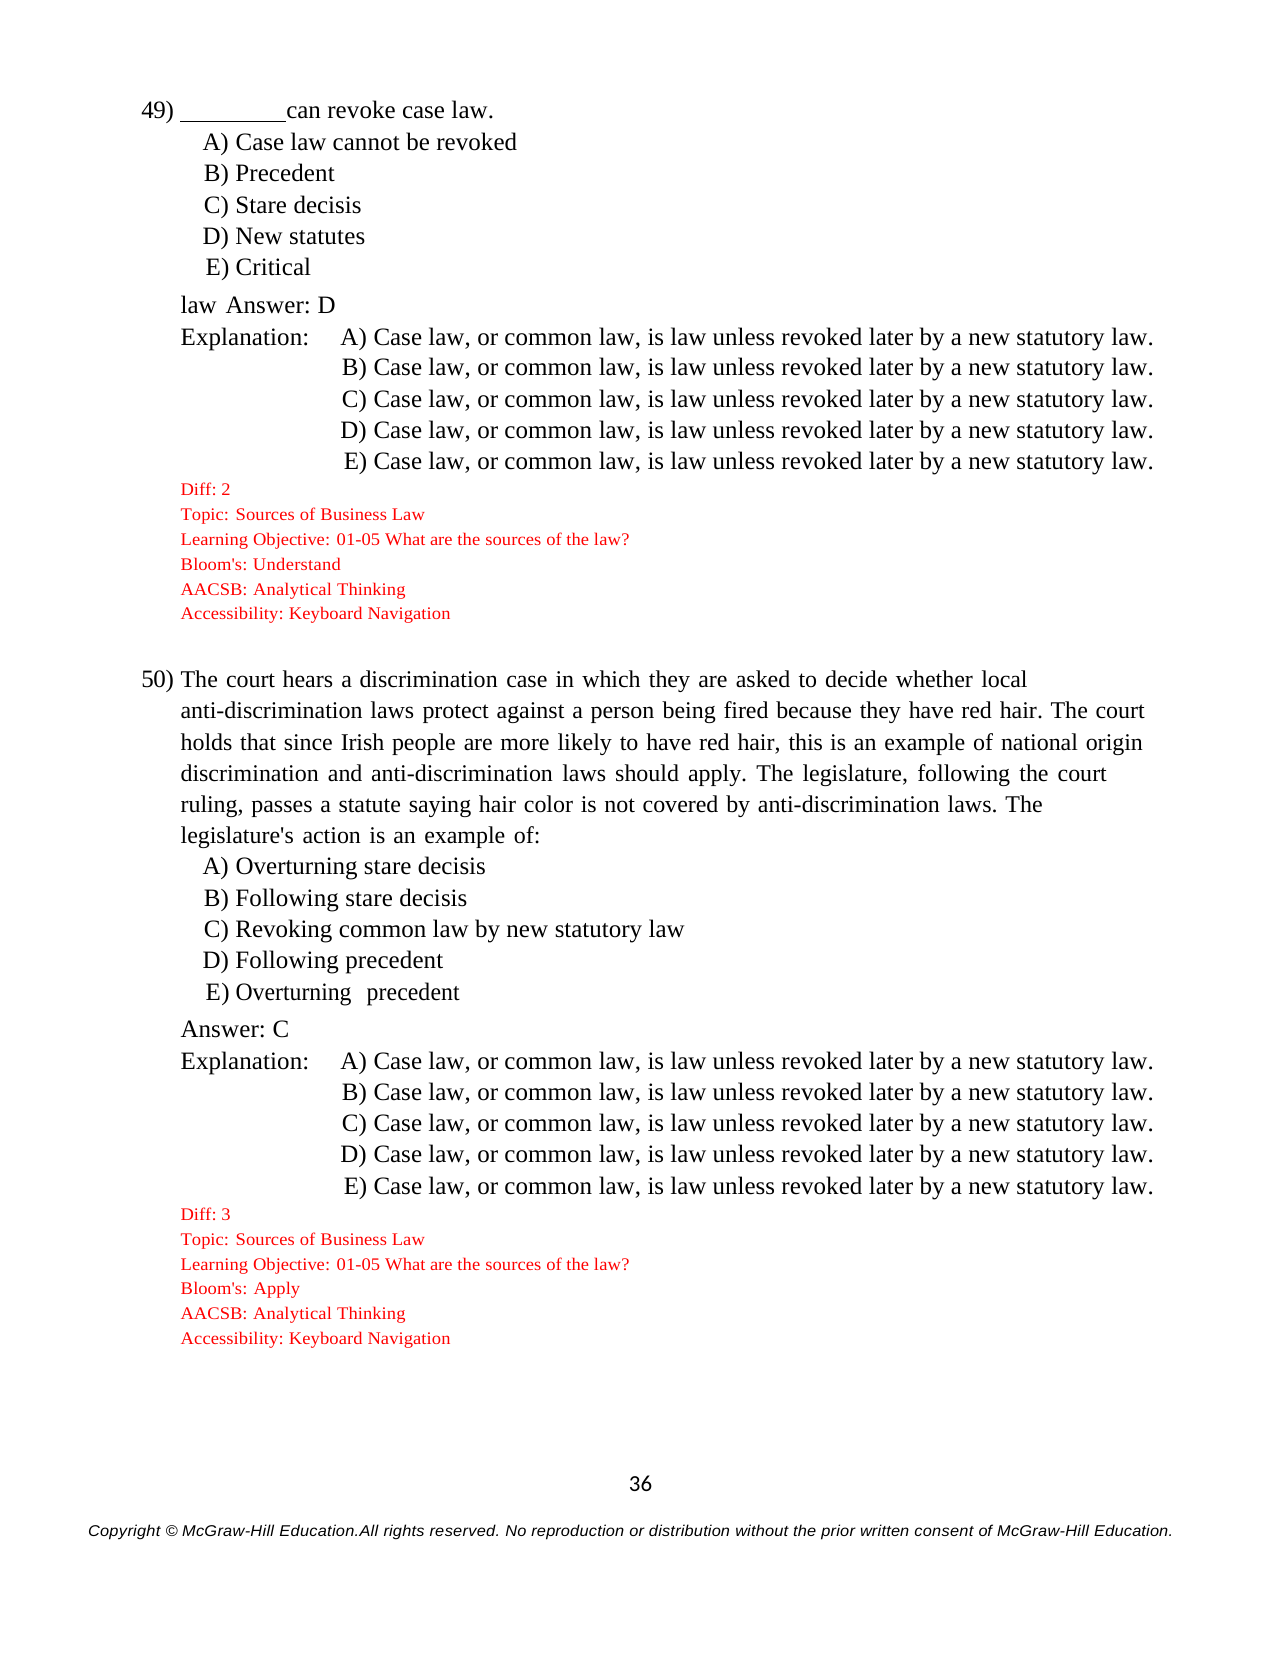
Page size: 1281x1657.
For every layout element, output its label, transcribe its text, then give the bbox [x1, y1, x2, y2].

text AACSB: Analytical Thinking Accessibility: Keyboard Navigation [180, 1303, 462, 1348]
list Case law, or common law, is law unless revoked later by a new statutory law. [342, 384, 1203, 412]
list Case law, or common law, is law unless revoked later by a new statutory law. [340, 415, 1203, 444]
text Topic: Sources of Business Law [180, 1228, 1148, 1249]
list Following precedent [202, 946, 1203, 974]
list Stare decisis [204, 190, 1203, 218]
text Topic: Sources of Business Law [180, 504, 1148, 524]
list Case law, or common law, is law unless revoked later by a new statutory law. [342, 1077, 1203, 1106]
list Case law, or common law, is law unless revoked later by a new statutory law. [342, 1108, 1203, 1137]
text Learning Objective: 01-05 What are the sources of the law? Bloom's: Apply [180, 1253, 672, 1298]
list Precedent [204, 158, 1203, 187]
text anti-discrimination laws protect against a person being fired because they have red hair. The court holds that since Irish people are more likely to have red hair, this is an example of national origin discrimination and anti-discrimination laws should apply. The legislature, following the court ruling, passes a statute saying hair color is not covered by anti-discrimination laws. The legislature's action is an example of: [180, 696, 1147, 848]
list Case law cannot be revoked [180, 127, 1203, 156]
subtitle can revoke case law. [141, 96, 1203, 124]
list Following stare decisis [204, 883, 1203, 912]
subtitle Overturning stare decisis [180, 852, 1203, 880]
list Case law, or common law, is law unless revoked later by a new statutory law. [342, 352, 1203, 381]
list Case law, or common law, is law unless revoked later by a new statutory law. [343, 1171, 1203, 1200]
list Overturning precedent Answer: C [180, 977, 462, 1043]
text Explanation: A) Case law, or common law, is law unless revoked later by a new statutory law. [180, 1051, 1203, 1074]
list Revoking common law by new statutory law [204, 914, 1203, 943]
text Explanation: A) Case law, or common law, is law unless revoked later by a new statutory law. [180, 327, 1203, 350]
list New statutes [202, 221, 1203, 250]
text Diff: 3 [180, 1203, 1148, 1224]
list Case law, or common law, is law unless revoked later by a new statutory law. [340, 1139, 1203, 1168]
text Diff: 2 [180, 479, 1148, 499]
list Case law, or common law, is law unless revoked later by a new statutory law. [343, 446, 1203, 475]
text AACSB: Analytical Thinking Accessibility: Keyboard Navigation [180, 578, 462, 623]
list Critical law Answer: D [180, 252, 353, 318]
text Learning Objective: 01-05 What are the sources of the law? Bloom's: Understand [180, 529, 672, 574]
list The court hears a discrimination case in which they are asked to decide whether local [141, 664, 1203, 693]
